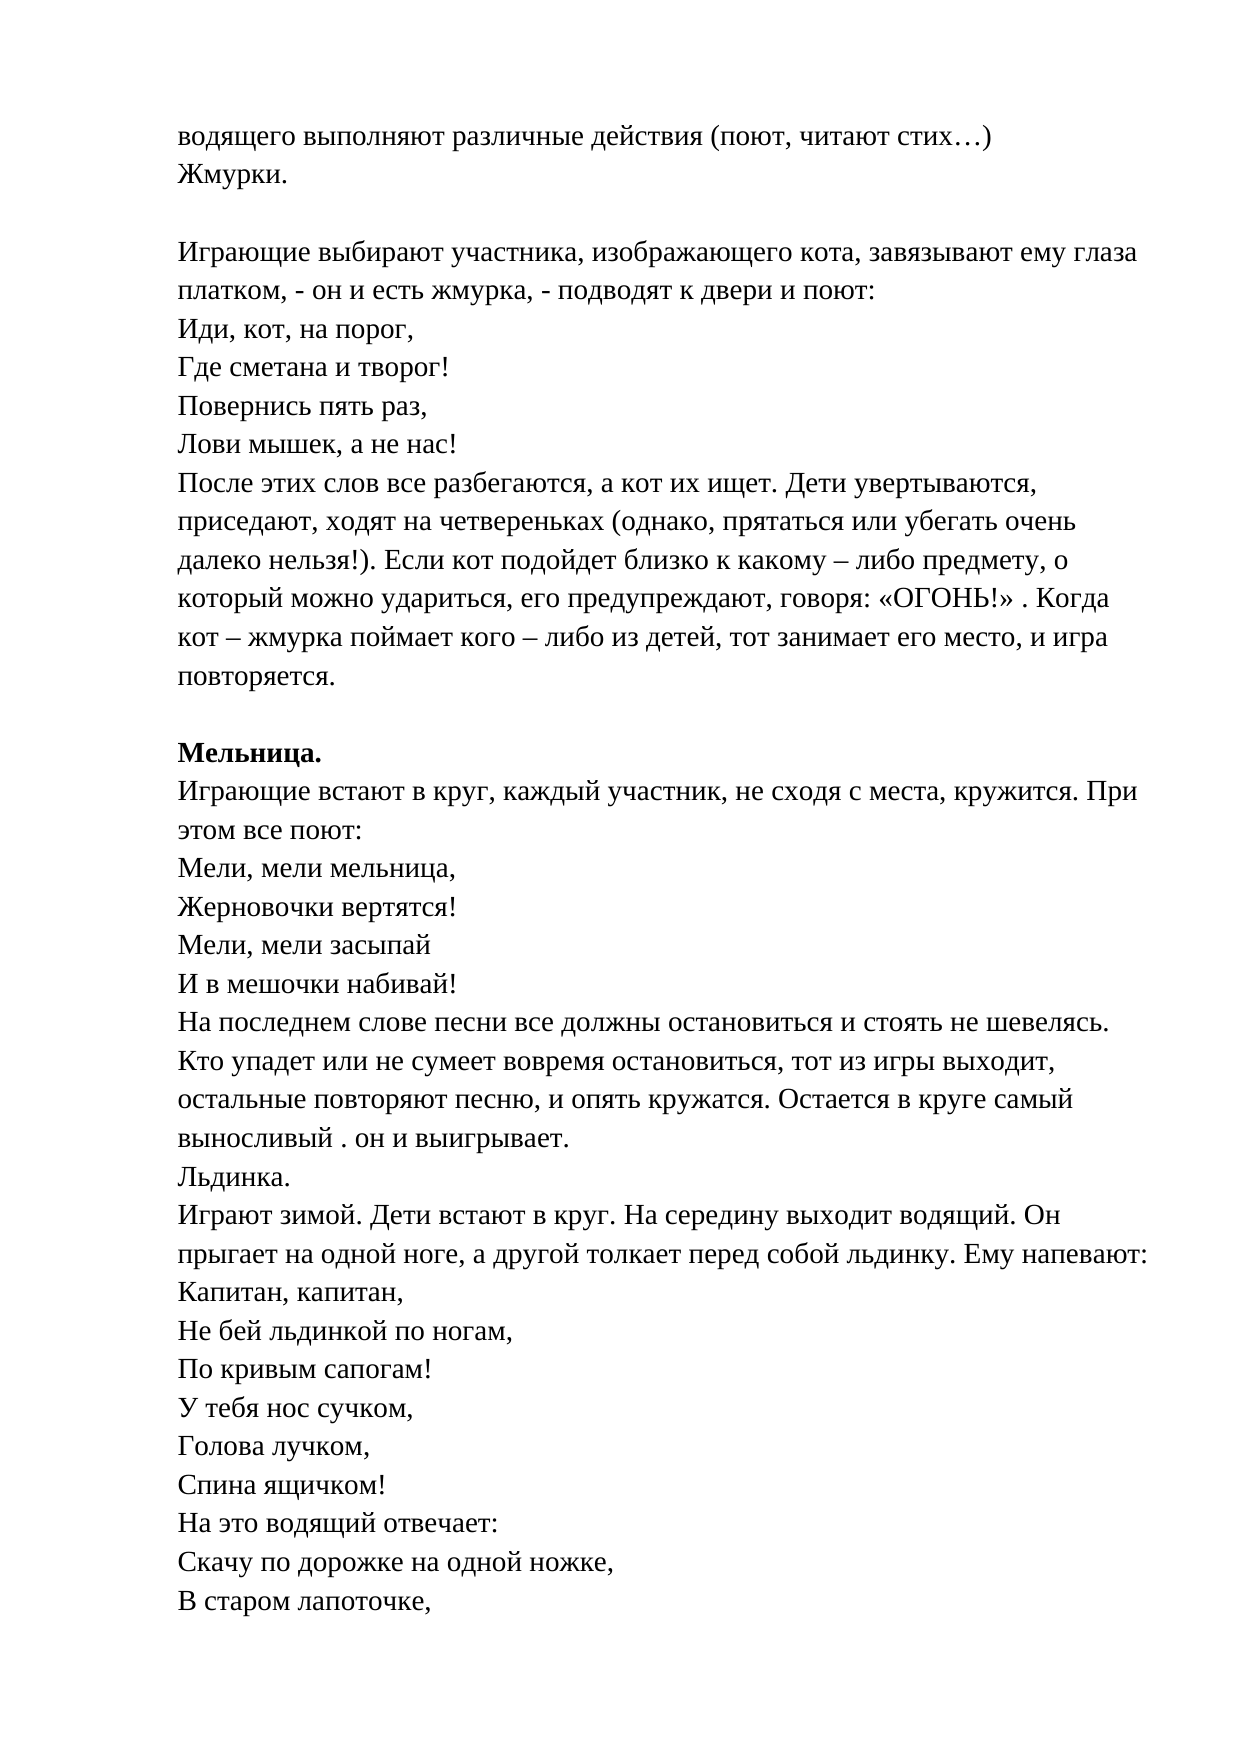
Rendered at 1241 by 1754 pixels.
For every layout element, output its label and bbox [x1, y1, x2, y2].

text [177, 118, 1152, 1616]
